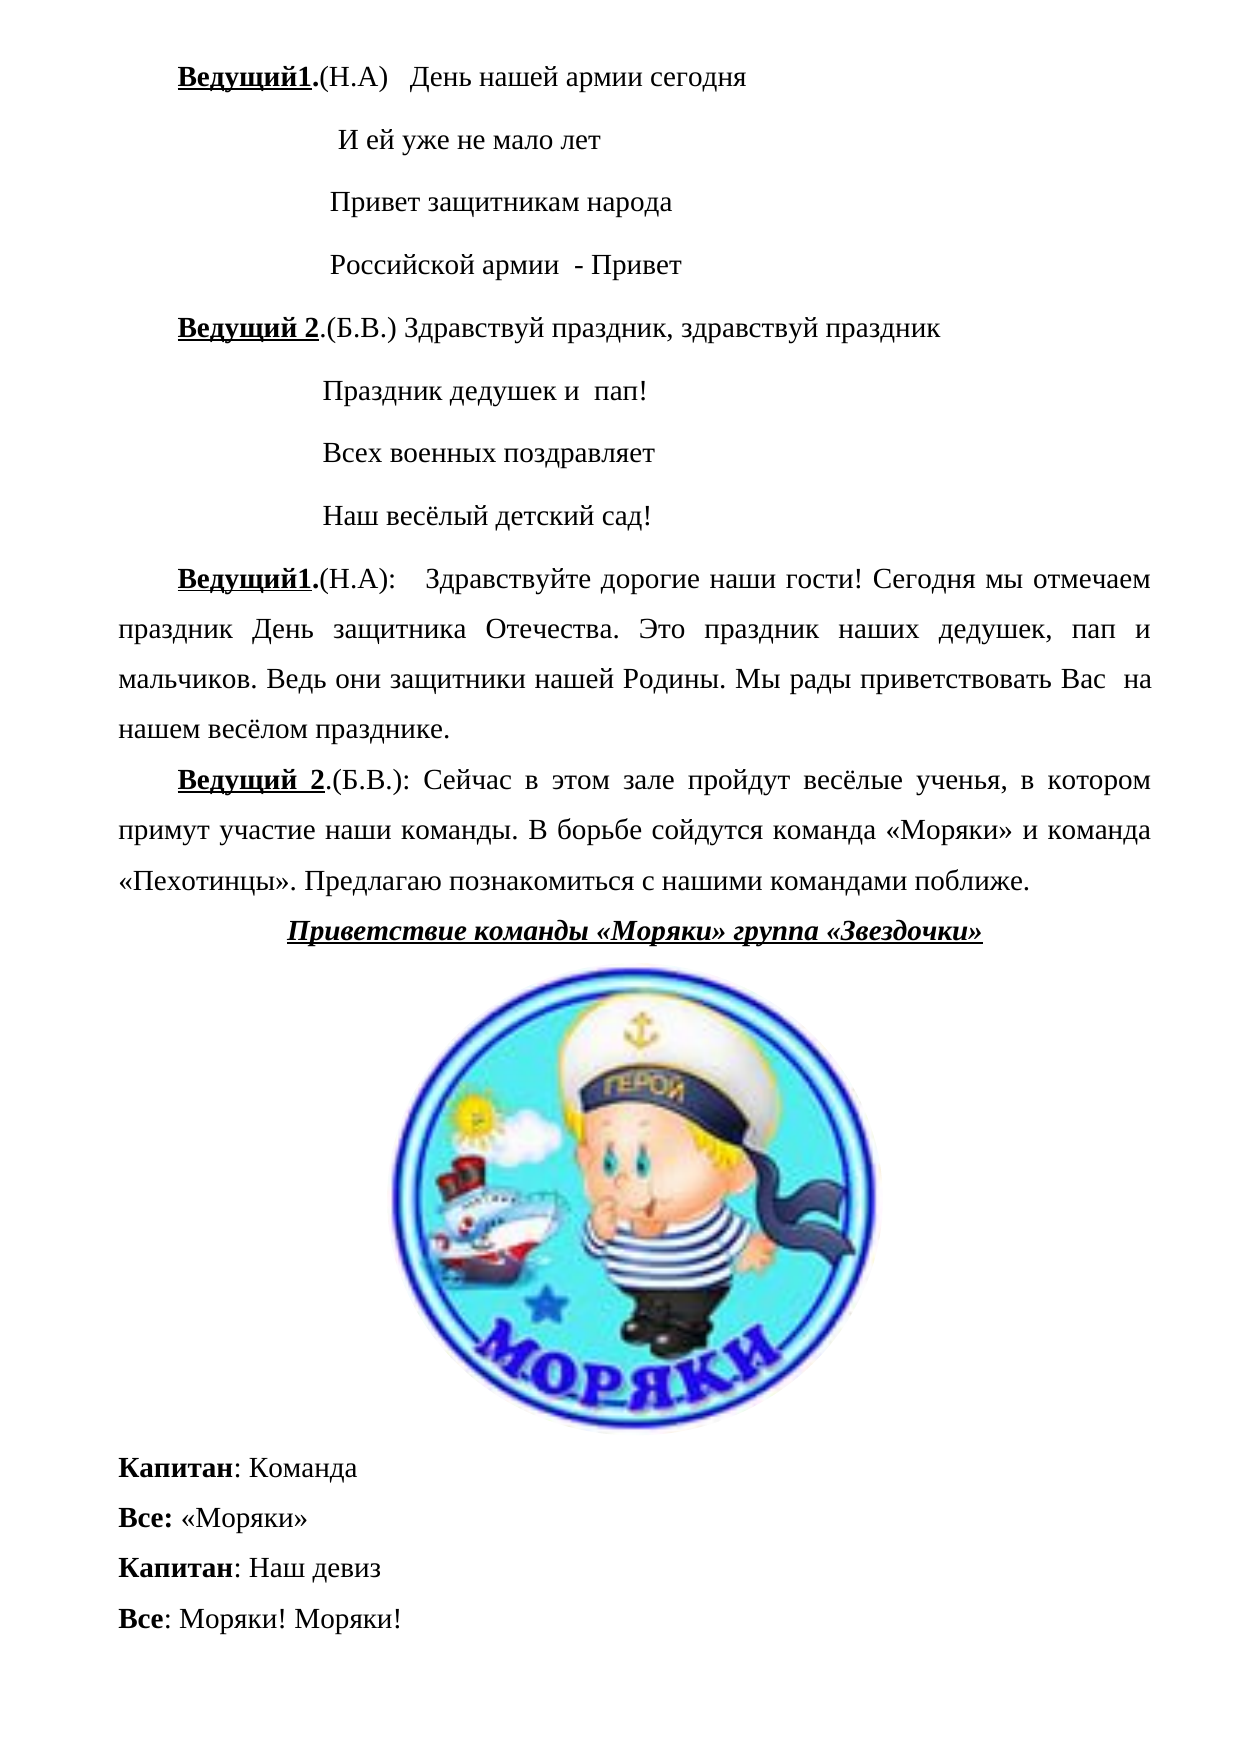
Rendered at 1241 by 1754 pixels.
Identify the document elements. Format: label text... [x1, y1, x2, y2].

text Наш весёлый детский сад! [118, 498, 1152, 532]
text Всех военных поздравляет [118, 435, 1152, 469]
picture [387, 963, 883, 1436]
text Все: Моряки! Моряки! [118, 1601, 1152, 1663]
text Капитан: Наш девиз [118, 1551, 1152, 1584]
text Российской армии - Привет [118, 247, 1152, 281]
text Все: «Моряки» [118, 1500, 1152, 1534]
text Праздник дедушек и пап! [118, 373, 1152, 406]
text Ведущий 2.(Б.В.) Здравствуй праздник, здравствуй праздник [118, 310, 1152, 343]
text Ведущий 2.(Б.В.): Сейчас в этом зале пройдут весёлые ученья, в котором примут участие наши команды. В борьбе сойдутся команда «Моряки» и команда «Пехотинцы». Предлагаю познакомиться с нашими командами поближе. [118, 762, 1152, 896]
text Капитан: Команда [118, 1450, 1152, 1483]
text Приветствие команды «Моряки» группа «Звездочки» [118, 913, 1152, 946]
text Ведущий1.(Н.А) День нашей армии сегодня [118, 59, 1152, 93]
text Ведущий1.(Н.А): Здравствуйте дорогие наши гости! Сегодня мы отмечаем праздник День защитника Отечества. Это праздник наших дедушек, пап и мальчиков. Ведь они защитники нашей Родины. Мы рады приветствовать Вас на нашем весёлом празднике. [118, 561, 1152, 745]
text И ей уже не мало лет [118, 122, 1152, 155]
text Привет защитникам народа [118, 184, 1152, 218]
